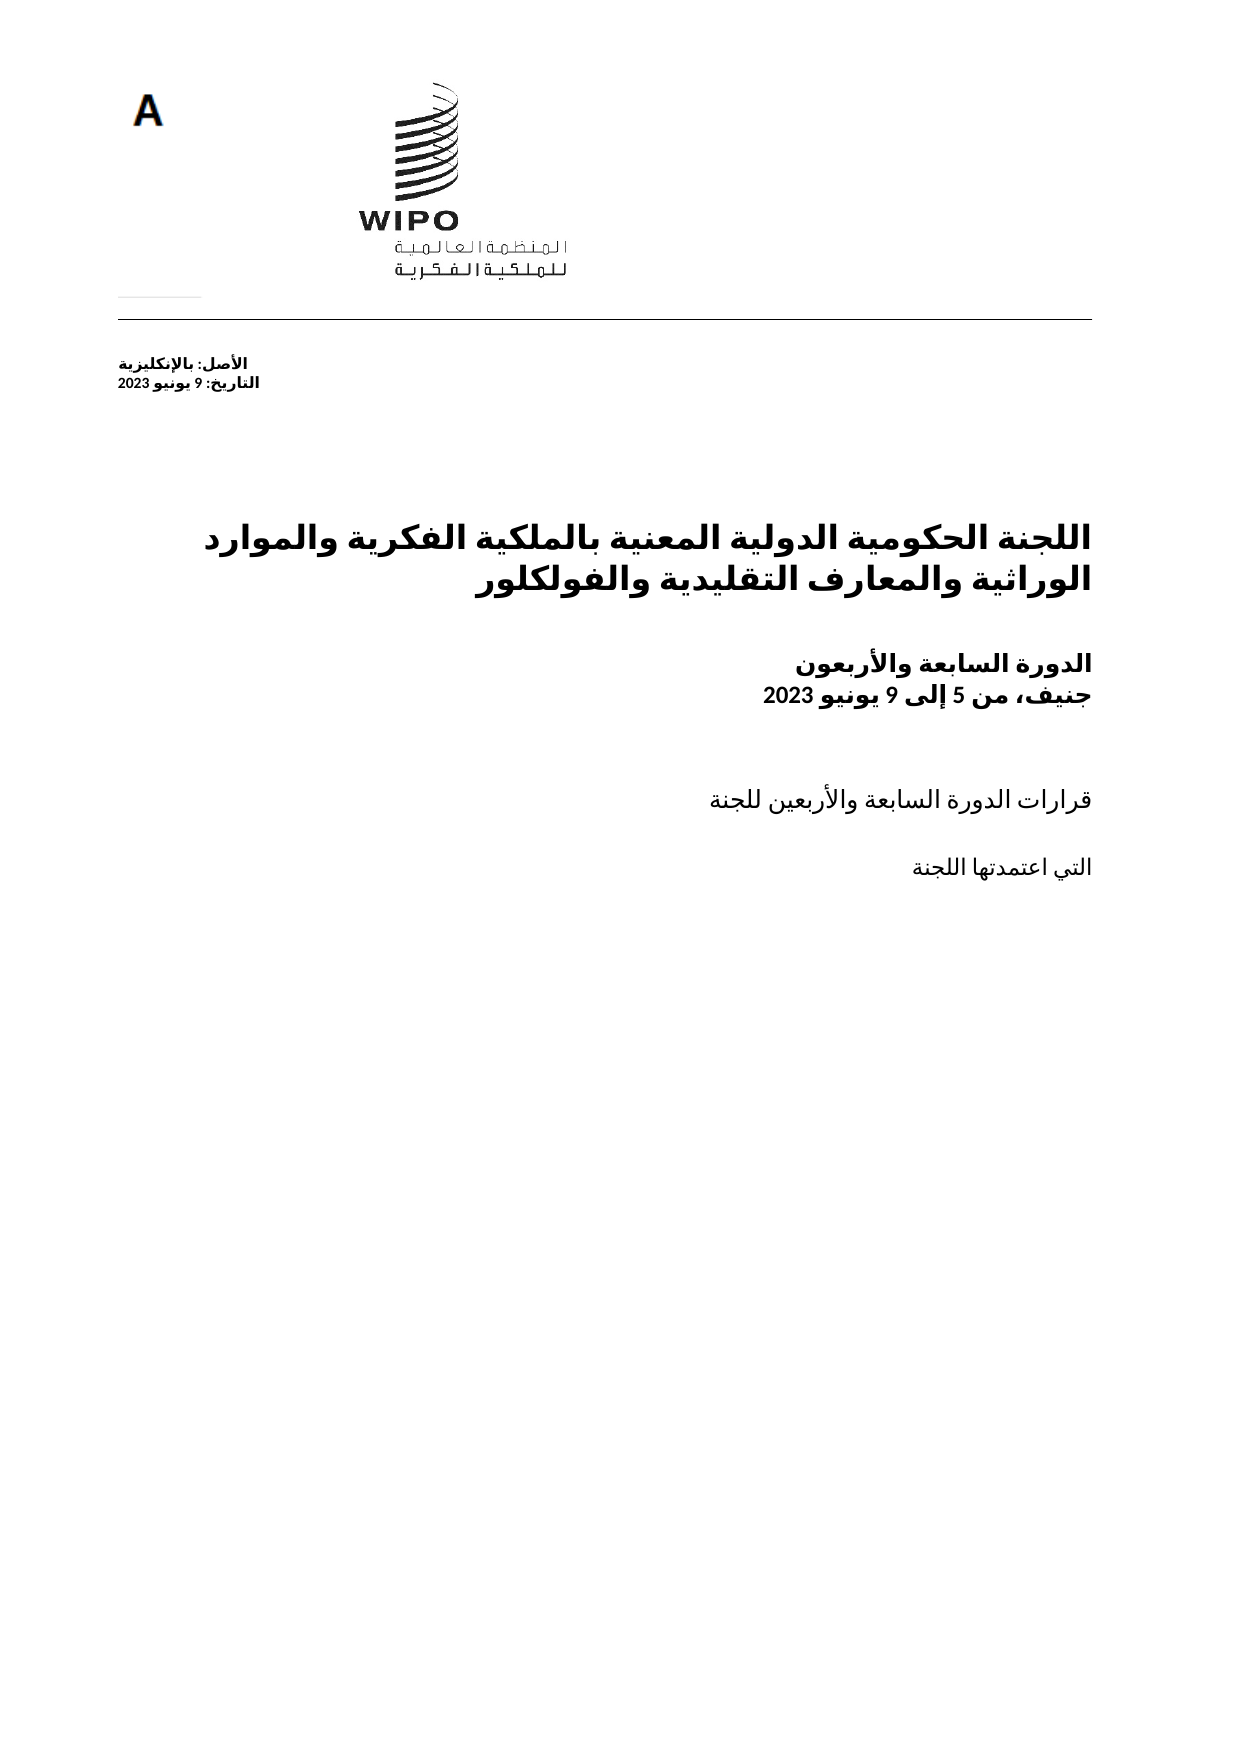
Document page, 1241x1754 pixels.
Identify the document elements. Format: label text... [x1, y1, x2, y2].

text التي اعتمدتها اللجنة [118, 853, 1092, 881]
text جنيف، من 5 إلى 9 يونيو 2023 [118, 679, 1092, 709]
text التاريخ: 9 يونيو 2023 [118, 373, 1092, 392]
picture [118, 79, 203, 299]
picture [356, 79, 574, 287]
text الأصل: بالإنكليزية [118, 354, 1092, 373]
subtitle اللجنة الحكومية الدولية المعنية بالملكية الفكرية والموارد الوراثية والمعارف التقليدية والفولكلور [118, 517, 1092, 598]
text قرارات الدورة السابعة والأربعين للجنة [118, 784, 1092, 815]
text الدورة السابعة والأربعون [118, 648, 1092, 679]
